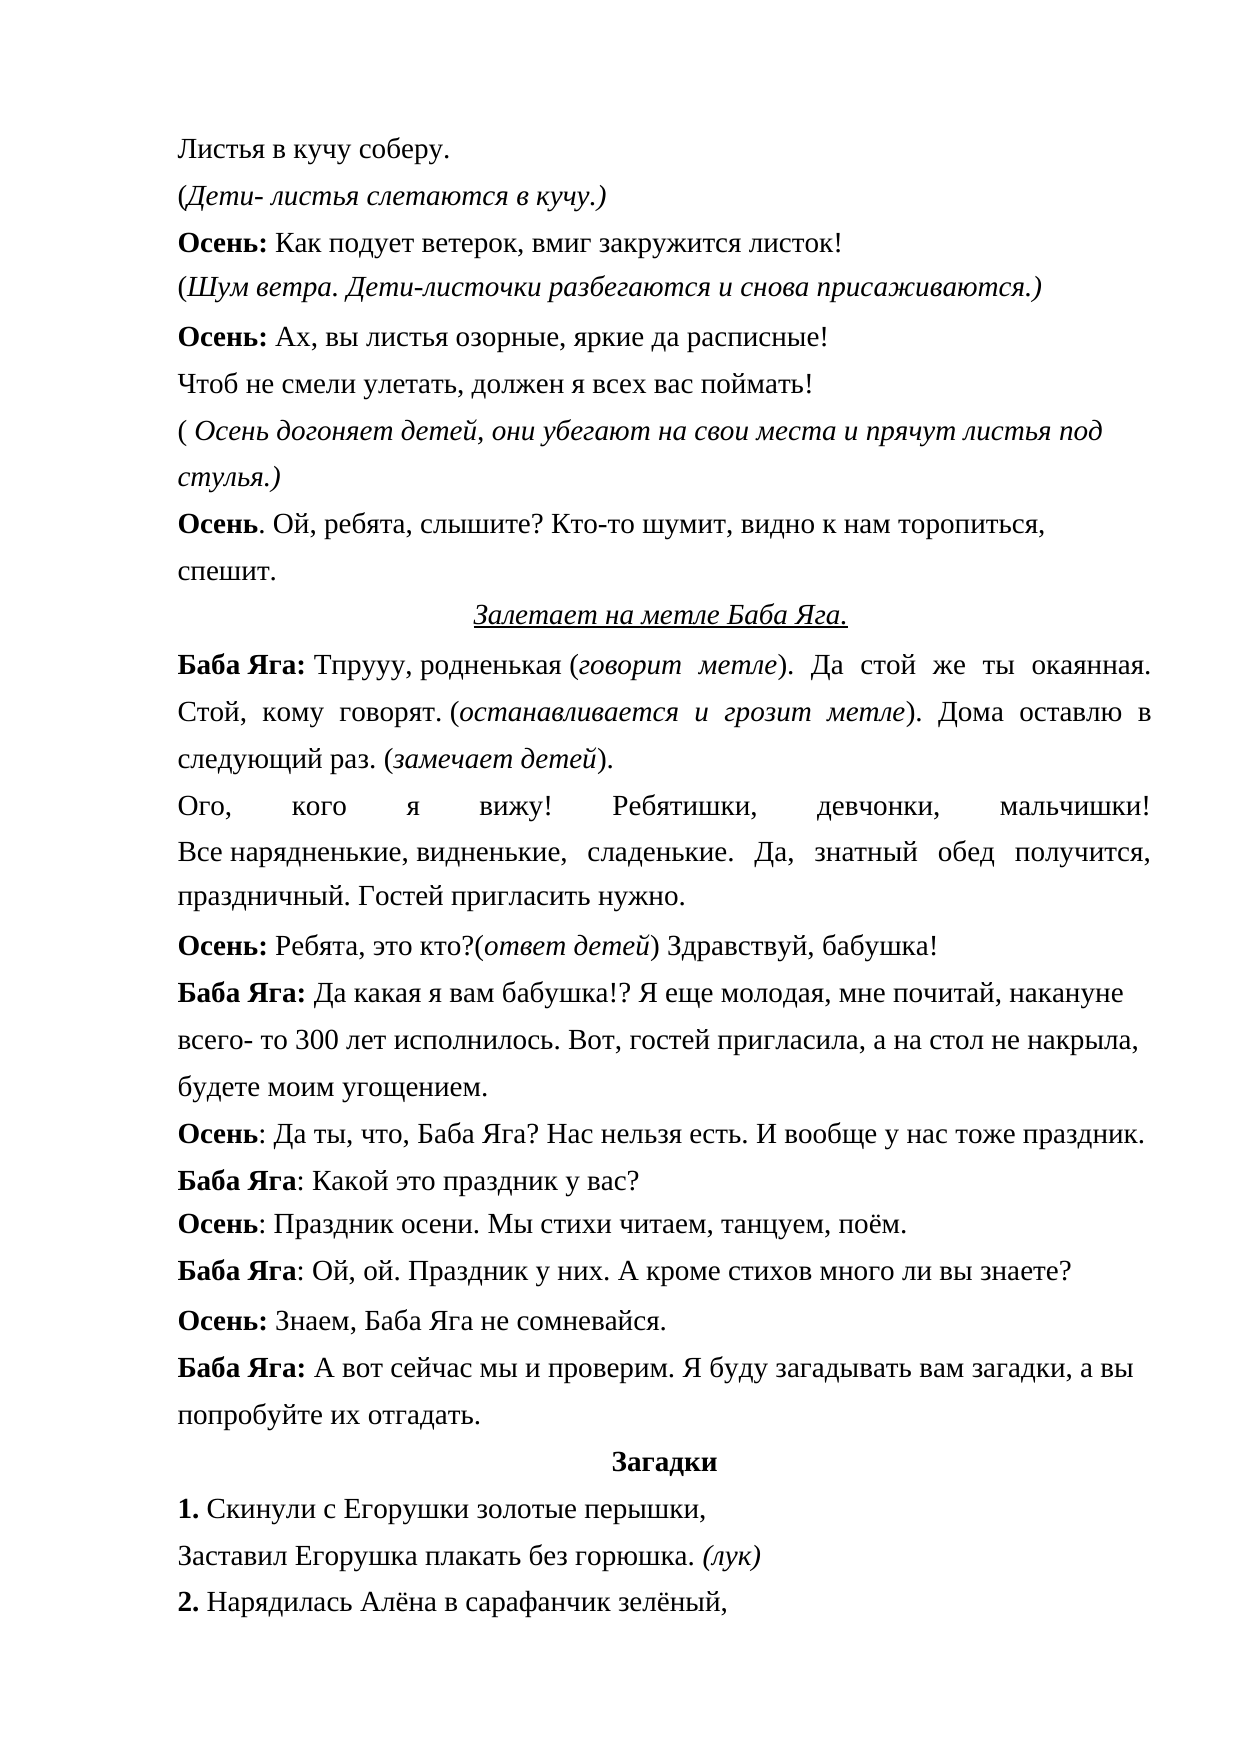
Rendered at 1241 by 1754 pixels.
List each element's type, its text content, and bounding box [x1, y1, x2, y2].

text Листья в кучу соберу. [177, 118, 1152, 165]
text Осень: Ребята, это кто?(ответ детей) Здравствуй, бабушка! [177, 915, 1152, 962]
text Баба Яга: А вот сейчас мы и проверим. Я буду загадывать вам загадки, а вы попробуйте их отгадать. [177, 1337, 1152, 1431]
text Осень. Ой, ребята, слышите? Кто-то шумит, видно к нам торопиться, спешит. [177, 493, 1152, 587]
text Ого, кого я вижу! Ребятишки, девчонки, мальчишки! Все нарядненькие, видненькие, сладенькие. Да, знатный обед получится, праздничный. Гостей пригласить нужно. [177, 774, 1152, 915]
text Баба Яга: Ой, ой. Праздник у них. А кроме стихов много ли вы знаете? [177, 1243, 1152, 1290]
text Залетает на метле Баба Яга. [177, 587, 1152, 634]
text Осень: Праздник осени. Мы стихи читаем, танцуем, поём. [177, 1196, 1152, 1243]
text (Дети- листья слетаются в кучу.) [177, 165, 1152, 212]
text Заставил Егорушка плакать без горюшка. (лук) [177, 1524, 1152, 1571]
text Осень: Как подует ветерок, вмиг закружится листок! [177, 212, 1152, 259]
text Осень: Да ты, что, Баба Яга? Нас нельзя есть. И вообще у нас тоже праздник. [177, 1102, 1152, 1149]
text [177, 259, 1152, 306]
text Осень: Знаем, Баба Яга не сомневайся. [177, 1290, 1152, 1337]
text Баба Яга: Тпрууу, родненькая (говорит метле). Да стой же ты окаянная. Стой, кому говорят. (останавливается и грозит метле). Дома оставлю в следующий раз. (замечает детей). [177, 634, 1152, 774]
text ( Осень догоняет детей, они убегают на свои места и прячут листья под стулья.) [177, 399, 1152, 493]
text 1. Скинули с Егорушки золотые перышки, [177, 1477, 1152, 1524]
text Баба Яга: Какой это праздник у вас? [177, 1149, 1152, 1196]
text 2. Нарядилась Алёна в сарафанчик зелёный, [177, 1571, 1152, 1618]
text Чтоб не смели улетать, должен я всех вас поймать! [177, 352, 1152, 399]
text Осень: Ах, вы листья озорные, яркие да расписные! [177, 306, 1152, 352]
text Загадки [177, 1431, 1152, 1477]
text Баба Яга: Да какая я вам бабушка!? Я еще молодая, мне почитай, накануне всего- то 300 лет исполнилось. Вот, гостей пригласила, а на стол не накрыла, будете моим угощением. [177, 962, 1152, 1102]
